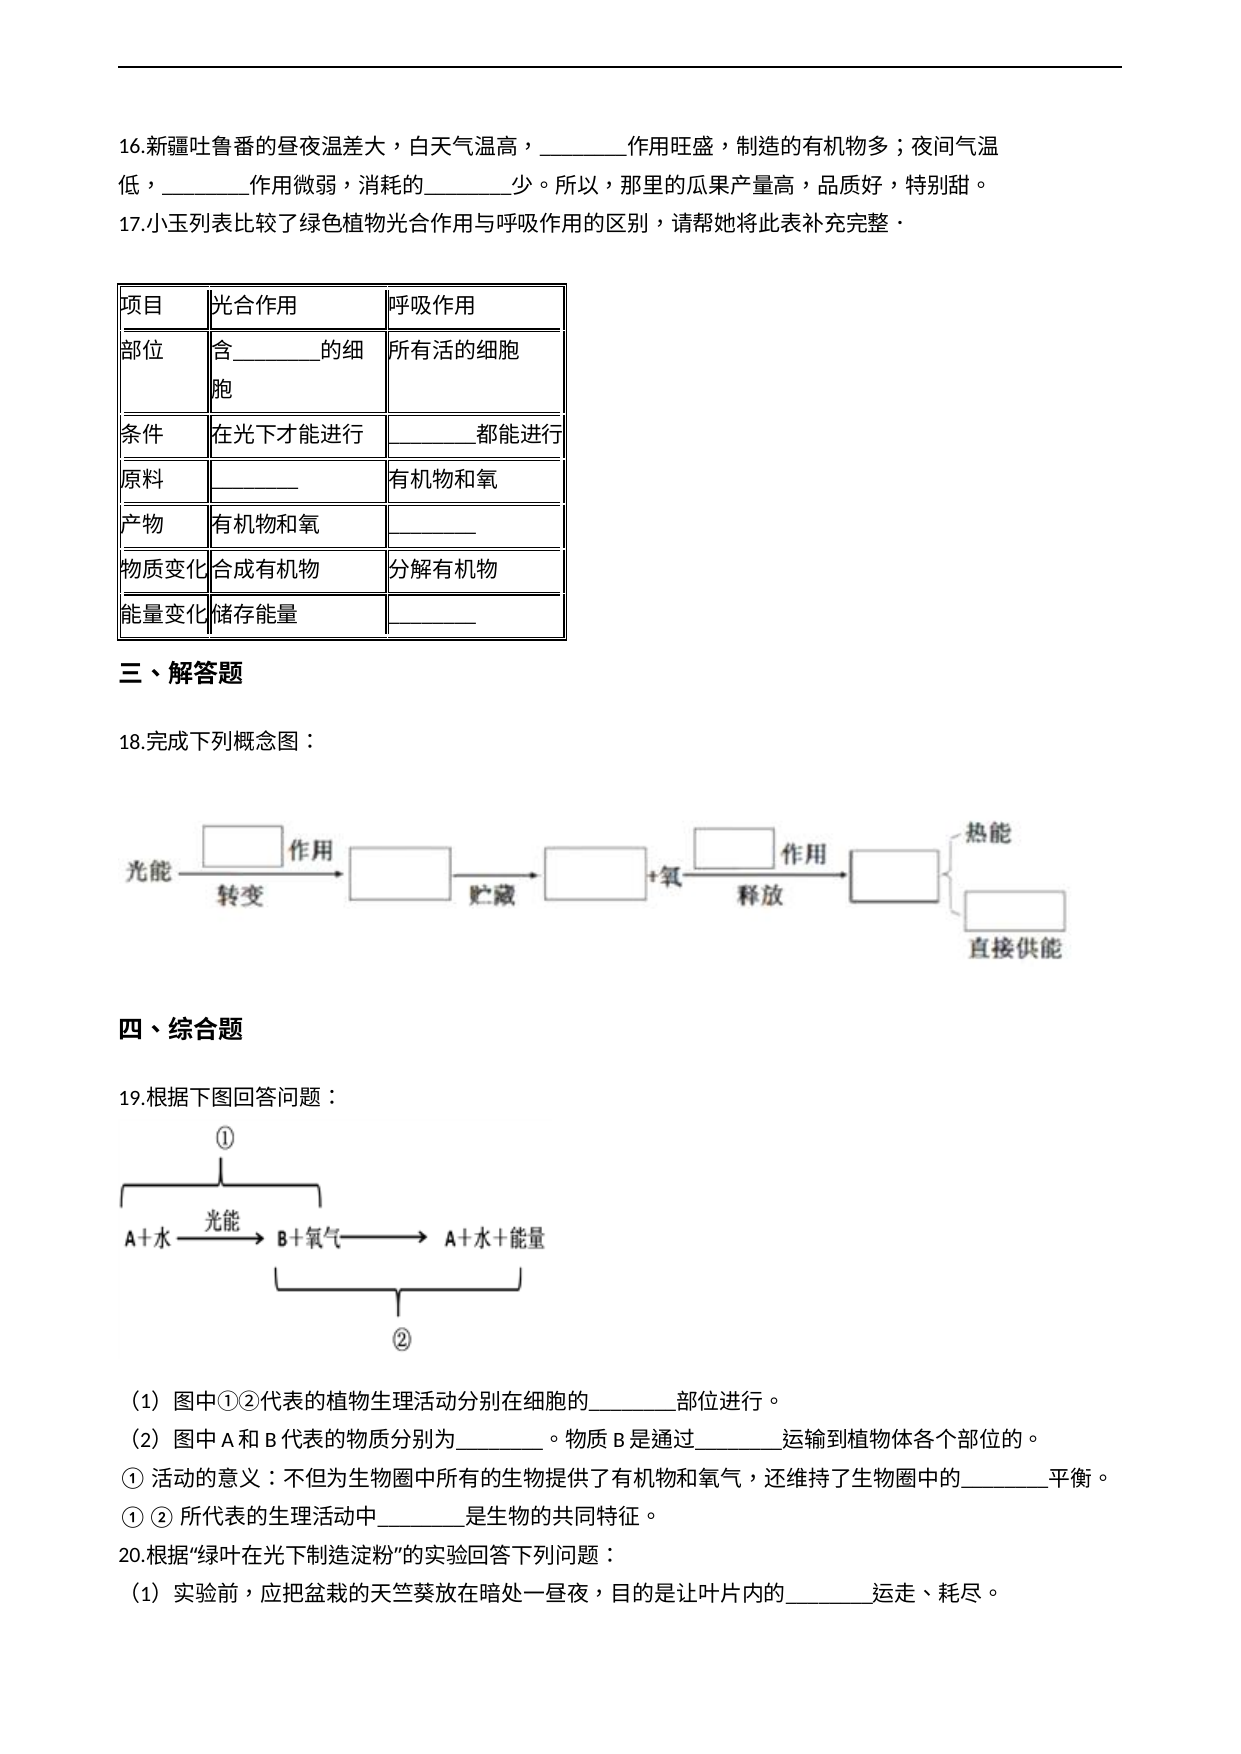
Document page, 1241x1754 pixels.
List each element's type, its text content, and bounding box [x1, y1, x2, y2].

table_cell ________ [387, 502, 565, 547]
text （2）图中A和B代表的物质分别为________。物质B是通过________运输到植物体各个部位的。 [118, 1423, 1122, 1456]
table_cell 分解有机物 [387, 547, 565, 591]
table_header 项目 [121, 287, 209, 328]
table_header 呼吸作用 [387, 287, 563, 328]
table_cell 储存能量 [210, 596, 387, 636]
text 四、综合题 [118, 997, 1122, 1062]
text ①活动的意义：不但为生物圈中所有的生物提供了有机物和氧气，还维持了生物圈中的________平衡。 [118, 1462, 1122, 1494]
table_cell ________都能进行 [387, 412, 565, 457]
text ①②所代表的生理活动中________是生物的共同特征。 [118, 1500, 1122, 1532]
picture [118, 1119, 553, 1359]
table_header 光合作用 [210, 287, 387, 328]
table_cell 所有活的细胞 [387, 328, 565, 412]
text （1）图中①②代表的植物生理活动分别在细胞的________部位进行。 [118, 1385, 1122, 1417]
picture [118, 796, 1073, 967]
table_cell 部位 [119, 328, 209, 412]
table_cell 有机物和氧 [212, 506, 385, 547]
text 17.小玉列表比较了绿色植物光合作用与呼吸作用的区别，请帮她将此表补充完整． [118, 207, 1122, 239]
table_cell 在光下才能进行 [212, 416, 385, 457]
table_cell 产物 [119, 502, 209, 547]
table_cell 能量变化 [119, 591, 209, 636]
text 16.新疆吐鲁番的昼夜温差大，白天气温高，________作用旺盛，制造的有机物多；夜间气温低，________作用微弱，消耗的________少。所以，那里的瓜果产量高，品质好，特别甜。 [118, 129, 1122, 201]
table_cell 合成有机物 [212, 551, 385, 591]
table_cell 含________的细胞 [212, 332, 385, 412]
table_cell 条件 [119, 412, 209, 457]
table_cell ________ [387, 591, 565, 636]
text 三、解答题 [118, 641, 1122, 706]
text 19.根据下图回答问题： [118, 1081, 1122, 1113]
table_cell 原料 [119, 457, 209, 502]
text 20.根据“绿叶在光下制造淀粉”的实验回答下列问题： [118, 1538, 1122, 1571]
table_cell ________ [212, 461, 385, 502]
table_cell 有机物和氧 [387, 457, 565, 502]
table_cell 物质变化 [119, 547, 209, 591]
text （1）实验前，应把盆栽的天竺葵放在暗处一昼夜，目的是让叶片内的________运走、耗尽。 [118, 1577, 1122, 1609]
